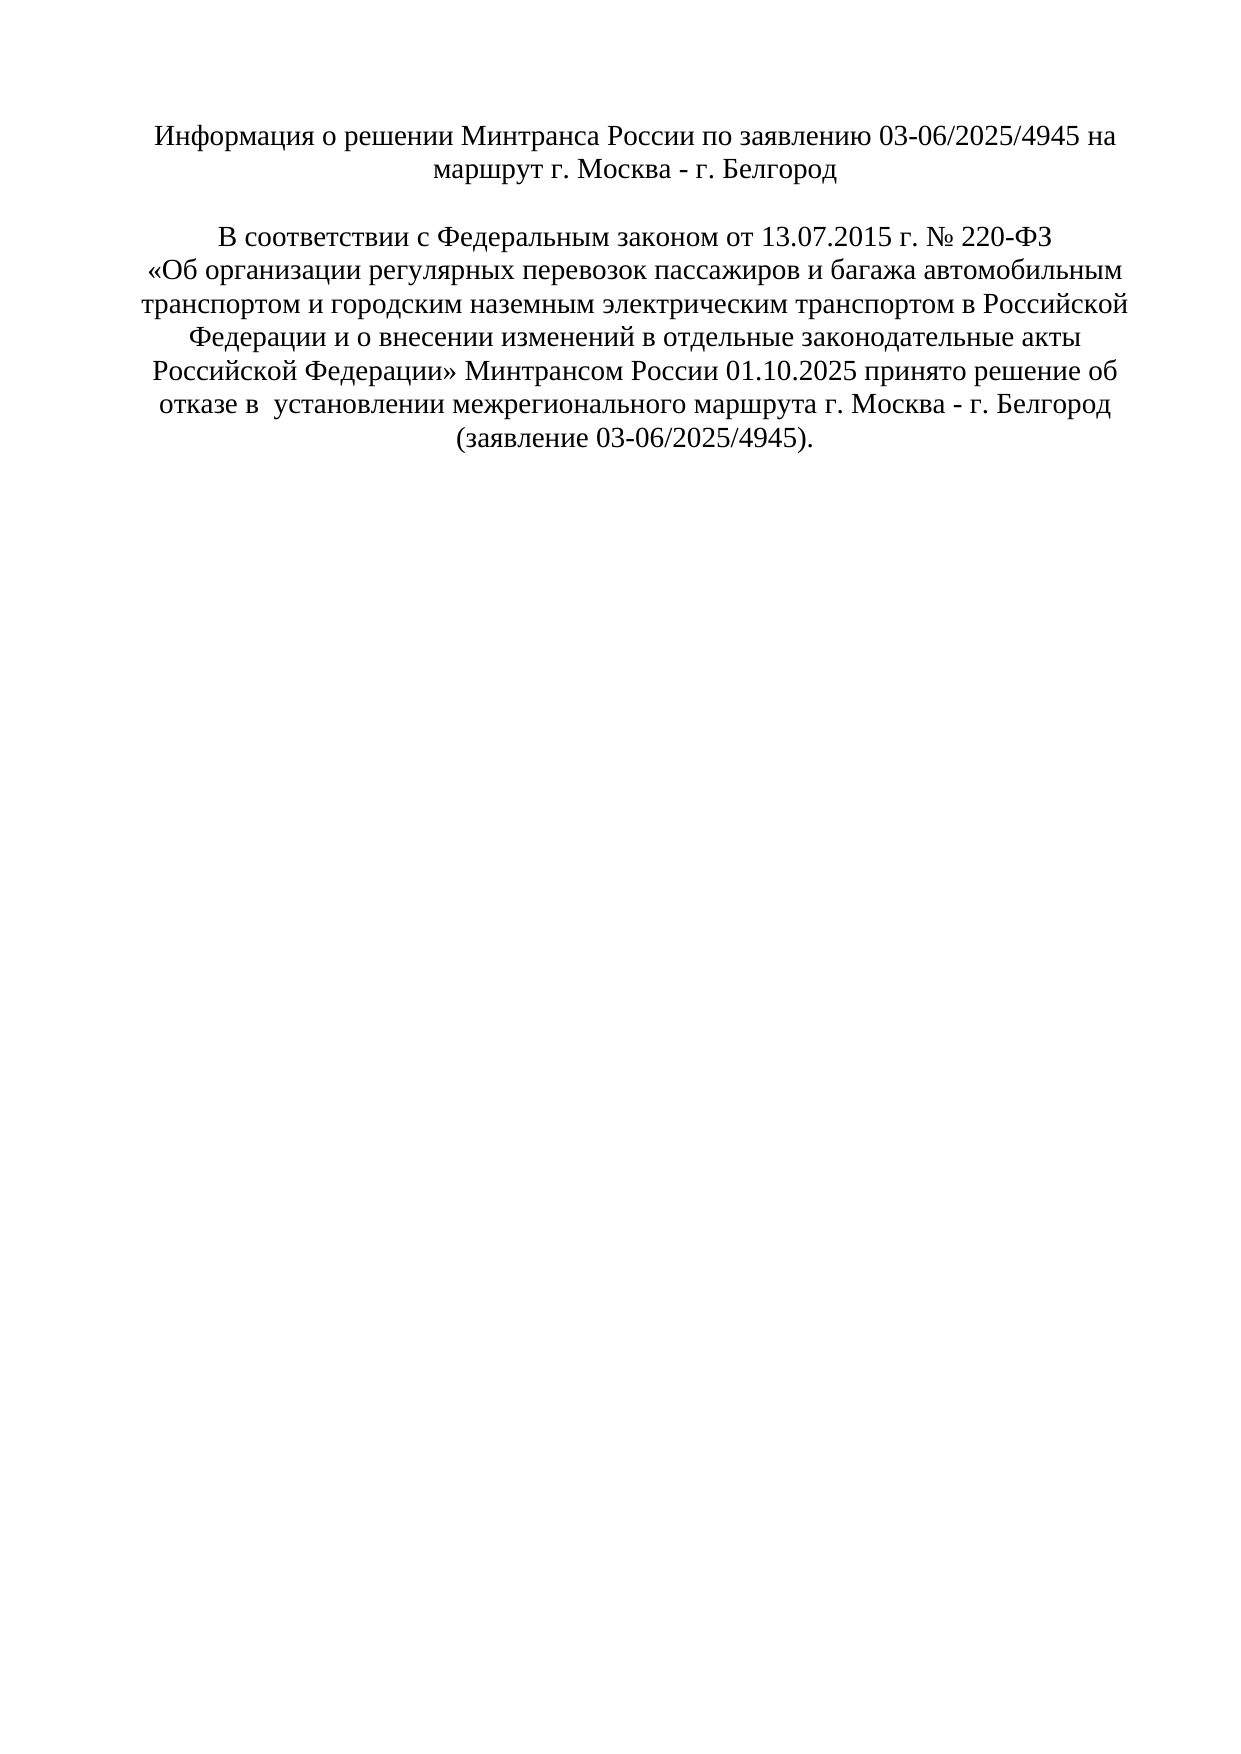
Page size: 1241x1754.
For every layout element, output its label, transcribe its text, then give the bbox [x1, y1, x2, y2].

text Информация о решении Минтранса России по заявлению 03-06/2025/4945 на маршрут г. Москва - г. Белгород [118, 118, 1152, 185]
text В соответствии с Федеральным законом от 13.07.2015 г. № 220-ФЗ «Об организации регулярных перевозок пассажиров и багажа автомобильным транспортом и городским наземным электрическим транспортом в Российской Федерации и о внесении изменений в отдельные законодательные акты Российской Федерации» Минтрансом России 01.10.2025 принято решение об отказе в установлении межрегионального маршрута г. Москва - г. Белгород (заявление 03-06/2025/4945). [118, 219, 1152, 453]
